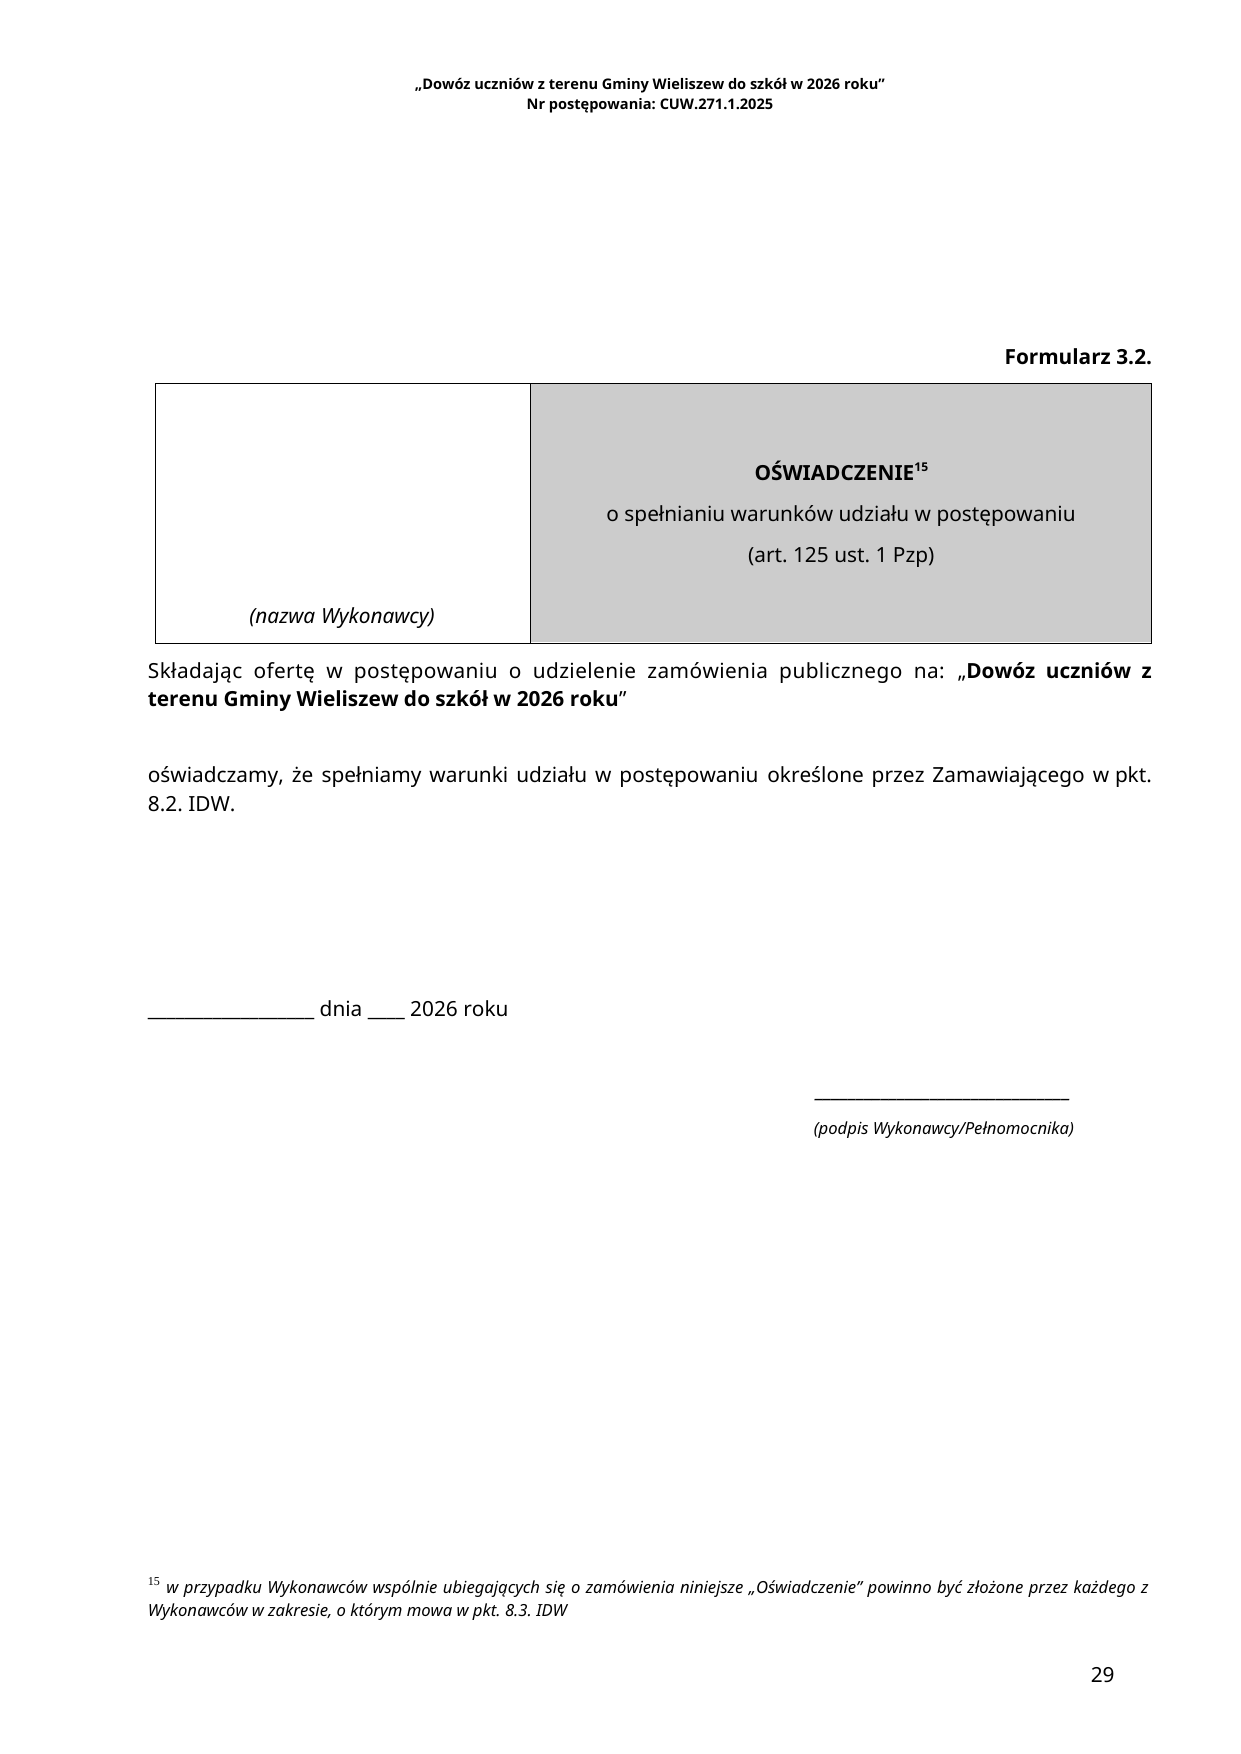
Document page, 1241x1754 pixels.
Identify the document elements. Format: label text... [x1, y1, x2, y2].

text Formularz 3.2. [148, 342, 1152, 371]
text _______________________________ [148, 1076, 1152, 1104]
text (podpis Wykonawcy/Pełnomocnika) [148, 1116, 1152, 1139]
text oświadczamy, że spełniamy warunki udziału w postępowaniu określone przez Zamawiającego w pkt. 8.2. IDW. [148, 761, 1152, 817]
text Składając ofertę w postępowaniu o udzielenie zamówienia publicznego na: „Dowóz uczniów z terenu Gminy Wieliszew do szkół w 2026 roku” [148, 656, 1152, 713]
text __________________ dnia ____ 2026 roku [148, 994, 1152, 1022]
table_header (nazwa Wykonawcy) [156, 384, 530, 642]
table_header OŚWIADCZENIE o spełnianiu warunków udziału w postępowaniu (art. 125 ust. 1 Pzp) [531, 384, 1151, 642]
